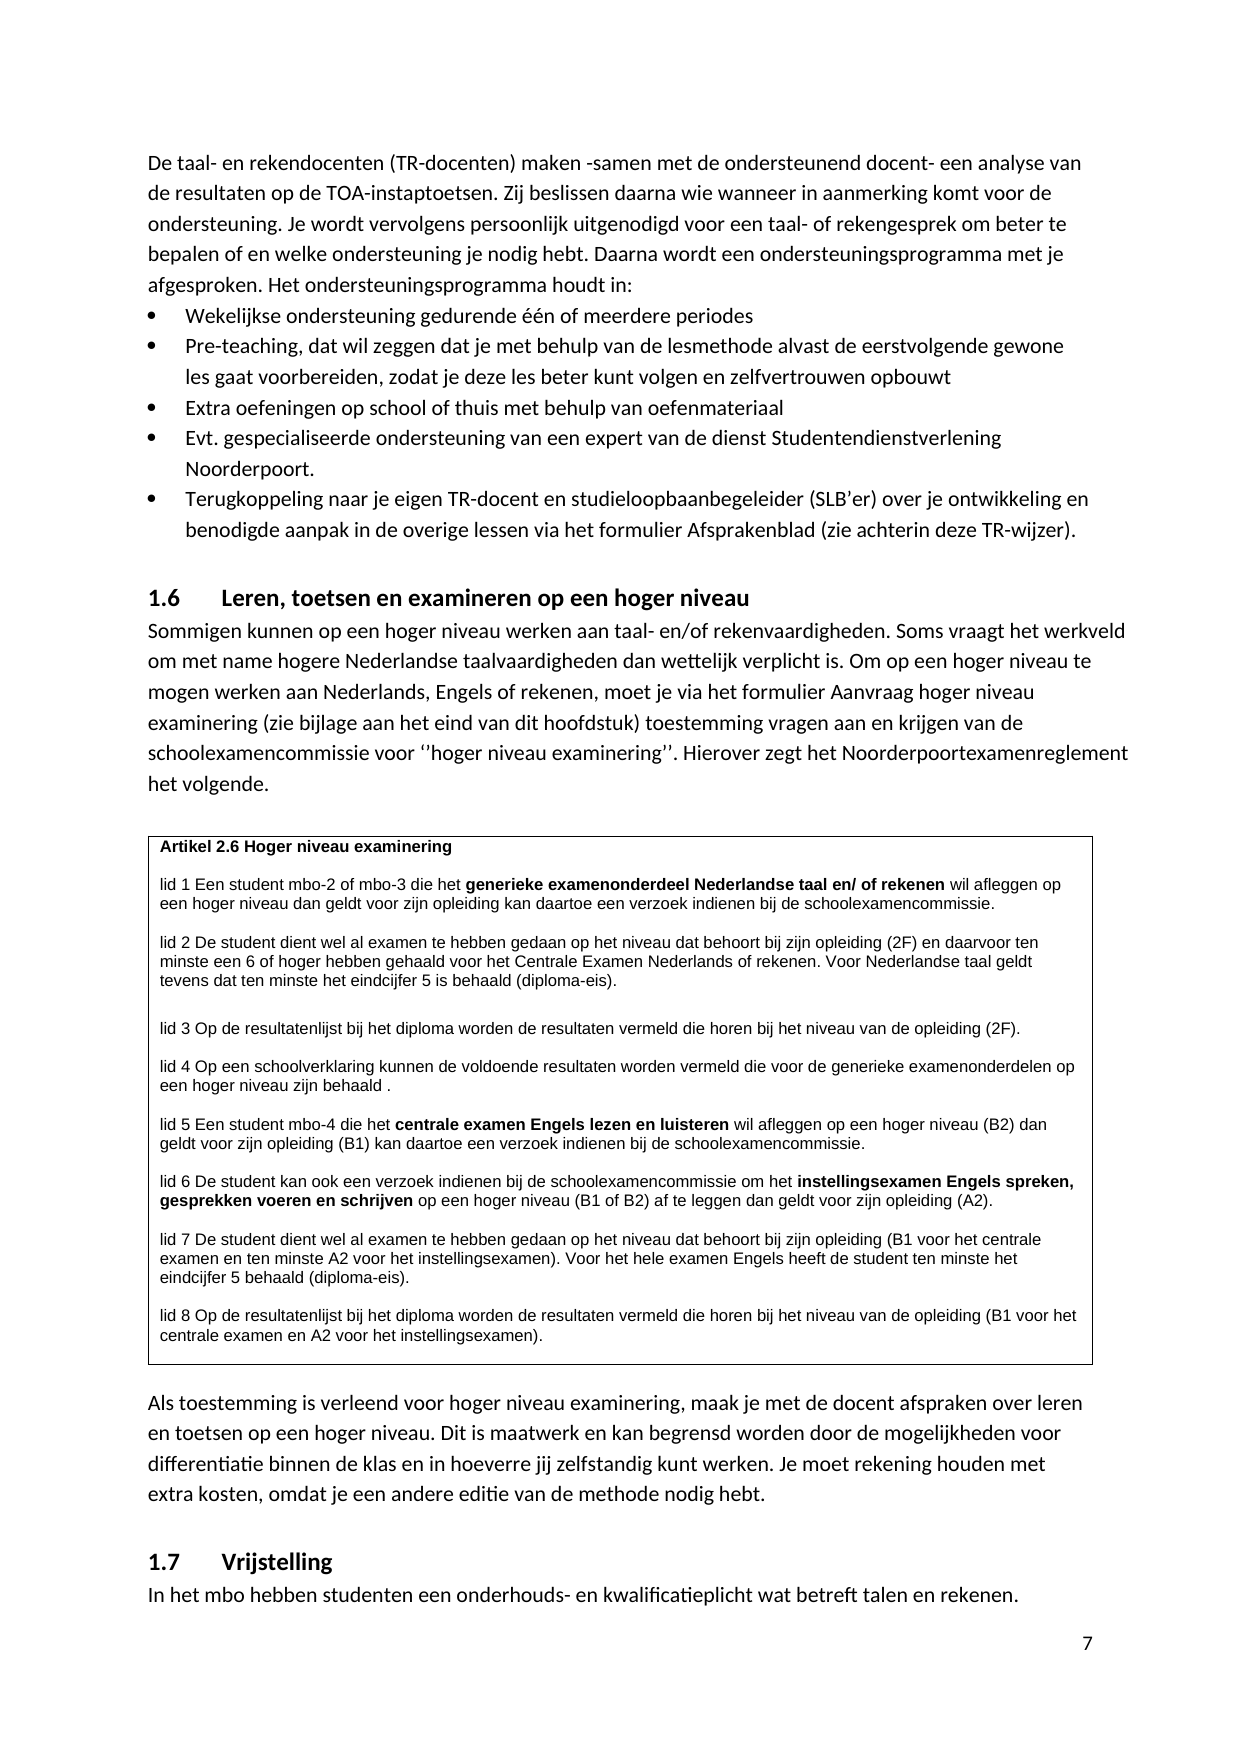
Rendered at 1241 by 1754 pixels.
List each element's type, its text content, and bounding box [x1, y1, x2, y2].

text In het mbo hebben studenten een onderhouds- en kwalificatieplicht wat betreft talen en rekenen. [148, 1581, 1092, 1608]
table_header Artikel 2.6 Hoger niveau examinering lid 1 Een student mbo-2 of mbo-3 die het generieke examenonderdeel Nederlandse taal en/ of rekenen wil afleggen op een hoger niveau dan geldt voor zijn opleiding kan daartoe een verzoek indienen bij de schoolexamencommissie. lid 2 De student dient wel al examen te hebben gedaan op het niveau dat behoort bij zijn opleiding (2F) en daarvoor ten minste een 6 of hoger hebben gehaald voor het Centrale Examen Nederlands of rekenen. Voor Nederlandse taal geldt tevens dat ten minste het eindcijfer 5 is behaald (diploma-eis). lid 3 Op de resultatenlijst bij het diploma worden de resultaten vermeld die horen bij het niveau van de opleiding (2F). lid 4 Op een schoolverklaring kunnen de voldoende resultaten worden vermeld die voor de generieke examenonderdelen op een hoger niveau zijn behaald . lid 5 Een student mbo-4 die het centrale examen Engels lezen en luisteren wil afleggen op een hoger niveau (B2) dan geldt voor zijn opleiding (B1) kan daartoe een verzoek indienen bij de schoolexamencommissie. lid 6 De student kan ook een verzoek indienen bij de schoolexamencommissie om het instellingsexamen Engels spreken, gesprekken voeren en schrijven op een hoger niveau (B1 of B2) af te leggen dan geldt voor zijn opleiding (A2). lid 7 De student dient wel al examen te hebben gedaan op het niveau dat behoort bij zijn opleiding (B1 voor het centrale examen en ten minste A2 voor het instellingsexamen). Voor het hele examen Engels heeft de student ten minste het eindcijfer 5 behaald (diploma-eis). lid 8 Op de resultatenlijst bij het diploma worden de resultaten vermeld die horen bij het niveau van de opleiding (B1 voor het centrale examen en A2 voor het instellingsexamen). [149, 837, 1092, 1364]
text Als toestemming is verleend voor hoger niveau examinering, maak je met de docent afspraken over leren en toetsen op een hoger niveau. Dit is maatwerk en kan begrensd worden door de mogelijkheden voor differentiatie binnen de klas en in hoeverre jij zelfstandig kunt werken. Je moet rekening houden met extra kosten, omdat je een andere editie van de methode nodig hebt. [148, 1389, 1092, 1507]
list Pre-teaching, dat wil zeggen dat je met behulp van de lesmethode alvast de eerstvolgende gewone les gaat voorbereiden, zodat je deze les beter kunt volgen en zelfvertrouwen opbouwt [148, 332, 1092, 390]
text Sommigen kunnen op een hoger niveau werken aan taal- en/of rekenvaardigheden. Soms vraagt het werkveld om met name hogere Nederlandse taalvaardigheden dan wettelijk verplicht is. Om op een hoger niveau te mogen werken aan Nederlands, Engels of rekenen, moet je via het formulier Aanvraag hoger niveau examinering (zie bijlage aan het eind van dit hoofdstuk) toestemming vragen aan en krijgen van de schoolexamencommissie voor ‘’hoger niveau examinering’’. Hierover zegt het Noorderpoortexamenreglement het volgende. [148, 617, 1137, 797]
text De taal- en rekendocenten (TR-docenten) maken -samen met de ondersteunend docent- een analyse van de resultaten op de TOA-instaptoetsen. Zij beslissen daarna wie wanneer in aanmerking komt voor de ondersteuning. Je wordt vervolgens persoonlijk uitgenodigd voor een taal- of rekengesprek om beter te bepalen of en welke ondersteuning je nodig hebt. Daarna wordt een ondersteuningsprogramma met je afgesproken. Het ondersteuningsprogramma houdt in: [148, 149, 1092, 298]
list Extra oefeningen op school of thuis met behulp van oefenmateriaal [148, 394, 1092, 420]
text 1.7 Vrijstelling [148, 1546, 1092, 1577]
list Wekelijkse ondersteuning gedurende één of meerdere periodes [148, 302, 1092, 328]
text 1.6 Leren, toetsen en examineren op een hoger niveau [148, 582, 1092, 612]
list Terugkoppeling naar je eigen TR-docent en studieloopbaanbegeleider (SLB’er) over je ontwikkeling en benodigde aanpak in de overige lessen via het formulier Afsprakenblad (zie achterin deze TR-wijzer). [148, 486, 1092, 543]
list Evt. gespecialiseerde ondersteuning van een expert van de dienst Studentendienstverlening Noorderpoort. [148, 424, 1092, 482]
